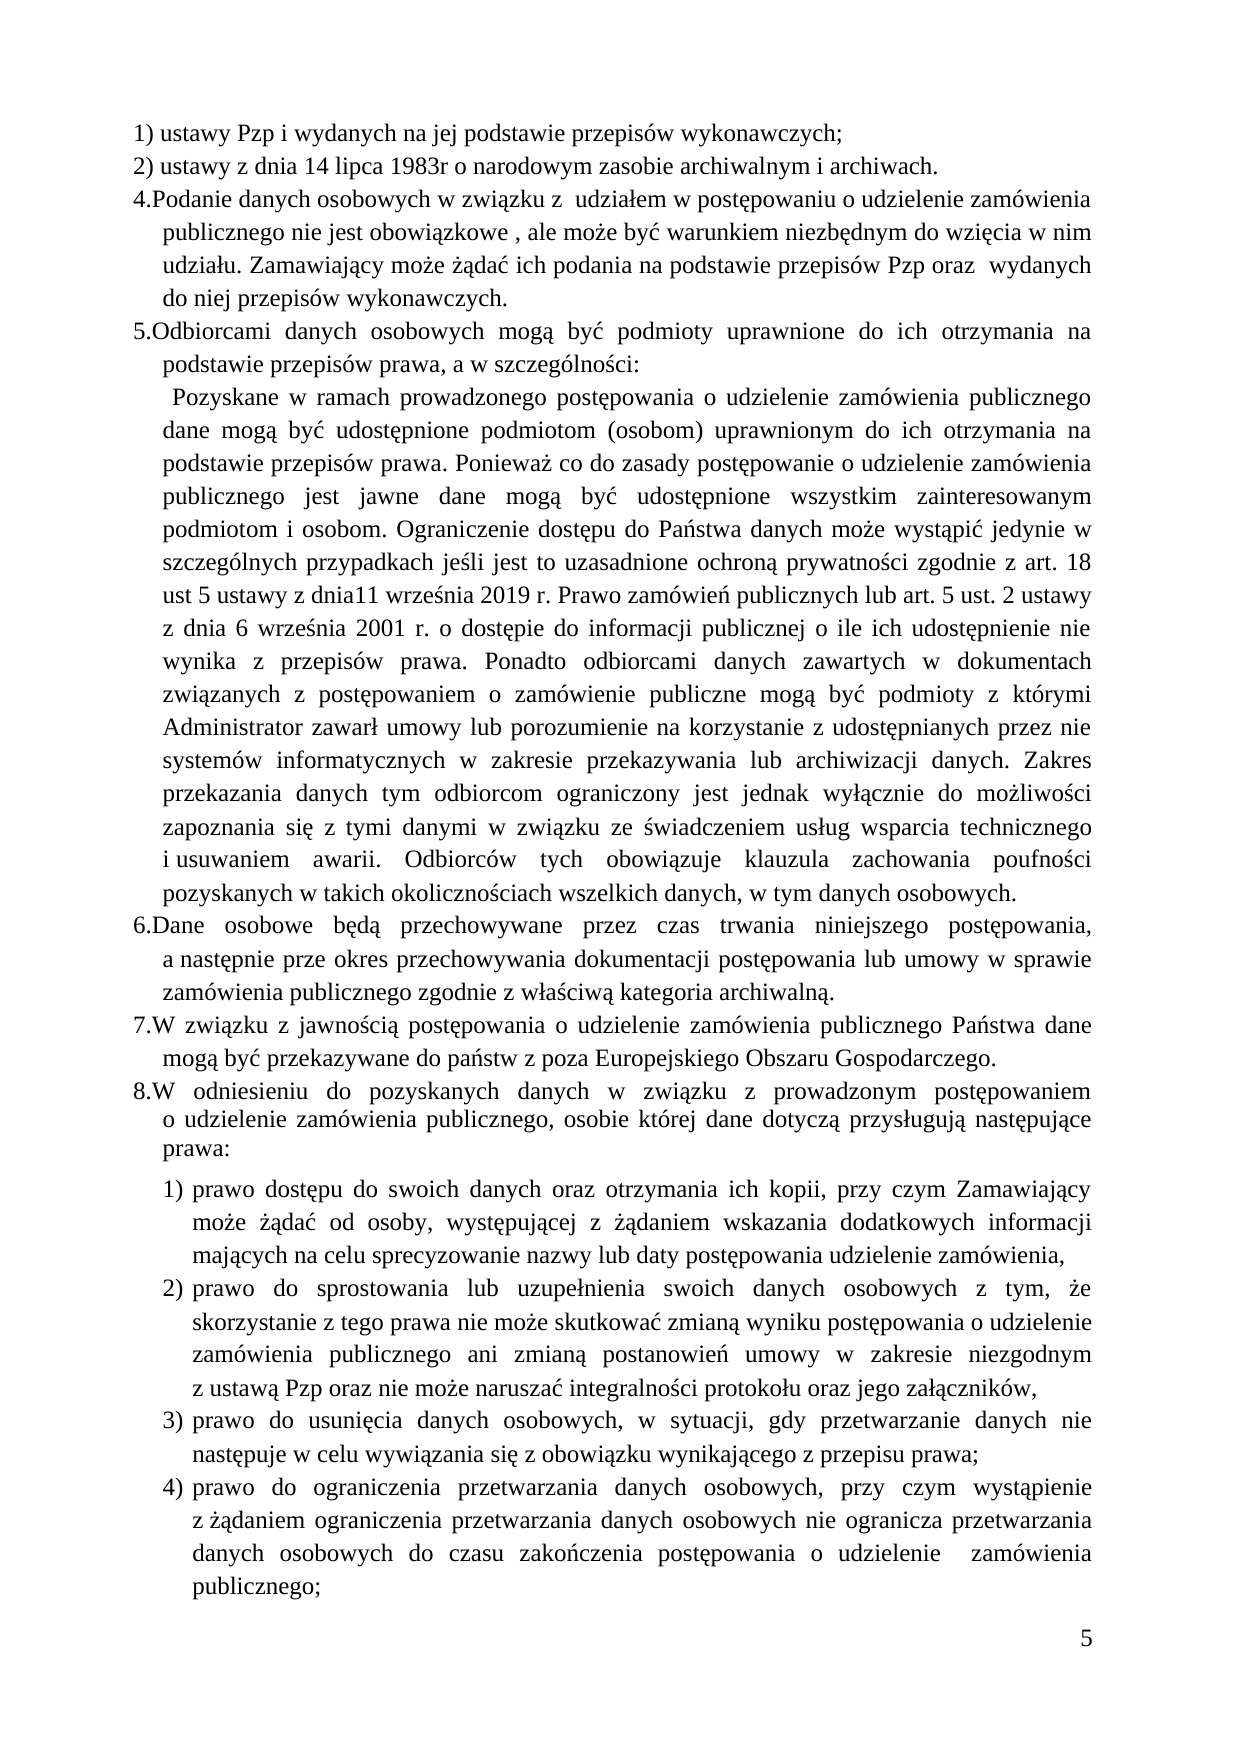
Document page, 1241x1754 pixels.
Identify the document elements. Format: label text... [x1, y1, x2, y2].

list prawo do usunięcia danych osobowych, w sytuacji, gdy przetwarzanie danych nie następuje w celu wywiązania się z obowiązku wynikającego z przepisu prawa; [162, 1406, 1092, 1467]
text 2) ustawy z dnia 14 lipca 1983r o narodowym zasobie archiwalnym i archiwach. [133, 151, 1092, 180]
text Pozyskane w ramach prowadzonego postępowania o udzielenie zamówienia publicznego dane mogą być udostępnione podmiotom (osobom) uprawnionym do ich otrzymania na podstawie przepisów prawa. Ponieważ co do zasady postępowanie o udzielenie zamówienia publicznego jest jawne dane mogą być udostępnione wszystkim zainteresowanym podmiotom i osobom. Ograniczenie dostępu do Państwa danych może wystąpić jedynie w szczególnych przypadkach jeśli jest to uzasadnione ochroną prywatności zgodnie z art. 18 ust 5 ustawy z dnia11 września 2019 r. Prawo zamówień publicznych lub art. 5 ust. 2 ustawy z dnia 6 września 2001 r. o dostępie do informacji publicznej o ile ich udostępnienie nie wynika z przepisów prawa. Ponadto odbiorcami danych zawartych w dokumentach związanych z postępowaniem o zamówienie publiczne mogą być podmioty z którymi Administrator zawarł umowy lub porozumienie na korzystanie z udostępnianych przez nie systemów informatycznych w zakresie przekazywania lub archiwizacji danych. Zakres przekazania danych tym odbiorcom ograniczony jest jednak wyłącznie do możliwości zapoznania się z tymi danymi w związku ze świadczeniem usług wsparcia technicznego i usuwaniem awarii. Odbiorców tych obowiązuje klauzula zachowania poufności pozyskanych w takich okolicznościach wszelkich danych, w tym danych osobowych. [133, 382, 1092, 906]
text 7.W związku z jawnością postępowania o udzielenie zamówienia publicznego Państwa dane mogą być przekazywane do państw z poza Europejskiego Obszaru Gospodarczego. [133, 1010, 1092, 1071]
text 5.Odbiorcami danych osobowych mogą być podmioty uprawnione do ich otrzymania na podstawie przepisów prawa, a w szczególności: [133, 316, 1092, 378]
text 1) ustawy Pzp i wydanych na jej podstawie przepisów wykonawczych; [133, 118, 1092, 147]
text 4.Podanie danych osobowych w związku z udziałem w postępowaniu o udzielenie zamówienia publicznego nie jest obowiązkowe , ale może być warunkiem niezbędnym do wzięcia w nim udziału. Zamawiający może żądać ich podania na podstawie przepisów Pzp oraz wydanych do niej przepisów wykonawczych. [133, 184, 1092, 312]
text 6.Dane osobowe będą przechowywane przez czas trwania niniejszego postępowania, a następnie prze okres przechowywania dokumentacji postępowania lub umowy w sprawie zamówienia publicznego zgodnie z właściwą kategoria archiwalną. [133, 911, 1092, 1005]
list prawo do ograniczenia przetwarzania danych osobowych, przy czym wystąpienie z żądaniem ograniczenia przetwarzania danych osobowych nie ogranicza przetwarzania danych osobowych do czasu zakończenia postępowania o udzielenie zamówienia publicznego; [162, 1472, 1092, 1599]
list prawo do sprostowania lub uzupełnienia swoich danych osobowych z tym, że skorzystanie z tego prawa nie może skutkować zmianą wyniku postępowania o udzielenie zamówienia publicznego ani zmianą postanowień umowy w zakresie niezgodnym z ustawą Pzp oraz nie może naruszać integralności protokołu oraz jego załączników, [162, 1273, 1092, 1401]
list prawo dostępu do swoich danych oraz otrzymania ich kopii, przy czym Zamawiający może żądać od osoby, występującej z żądaniem wskazania dodatkowych informacji mających na celu sprecyzowanie nazwy lub daty postępowania udzielenie zamówienia, [162, 1174, 1092, 1269]
text 8.W odniesieniu do pozyskanych danych w związku z prowadzonym postępowaniem o udzielenie zamówienia publicznego, osobie której dane dotyczą przysługują następujące prawa: [133, 1076, 1092, 1162]
